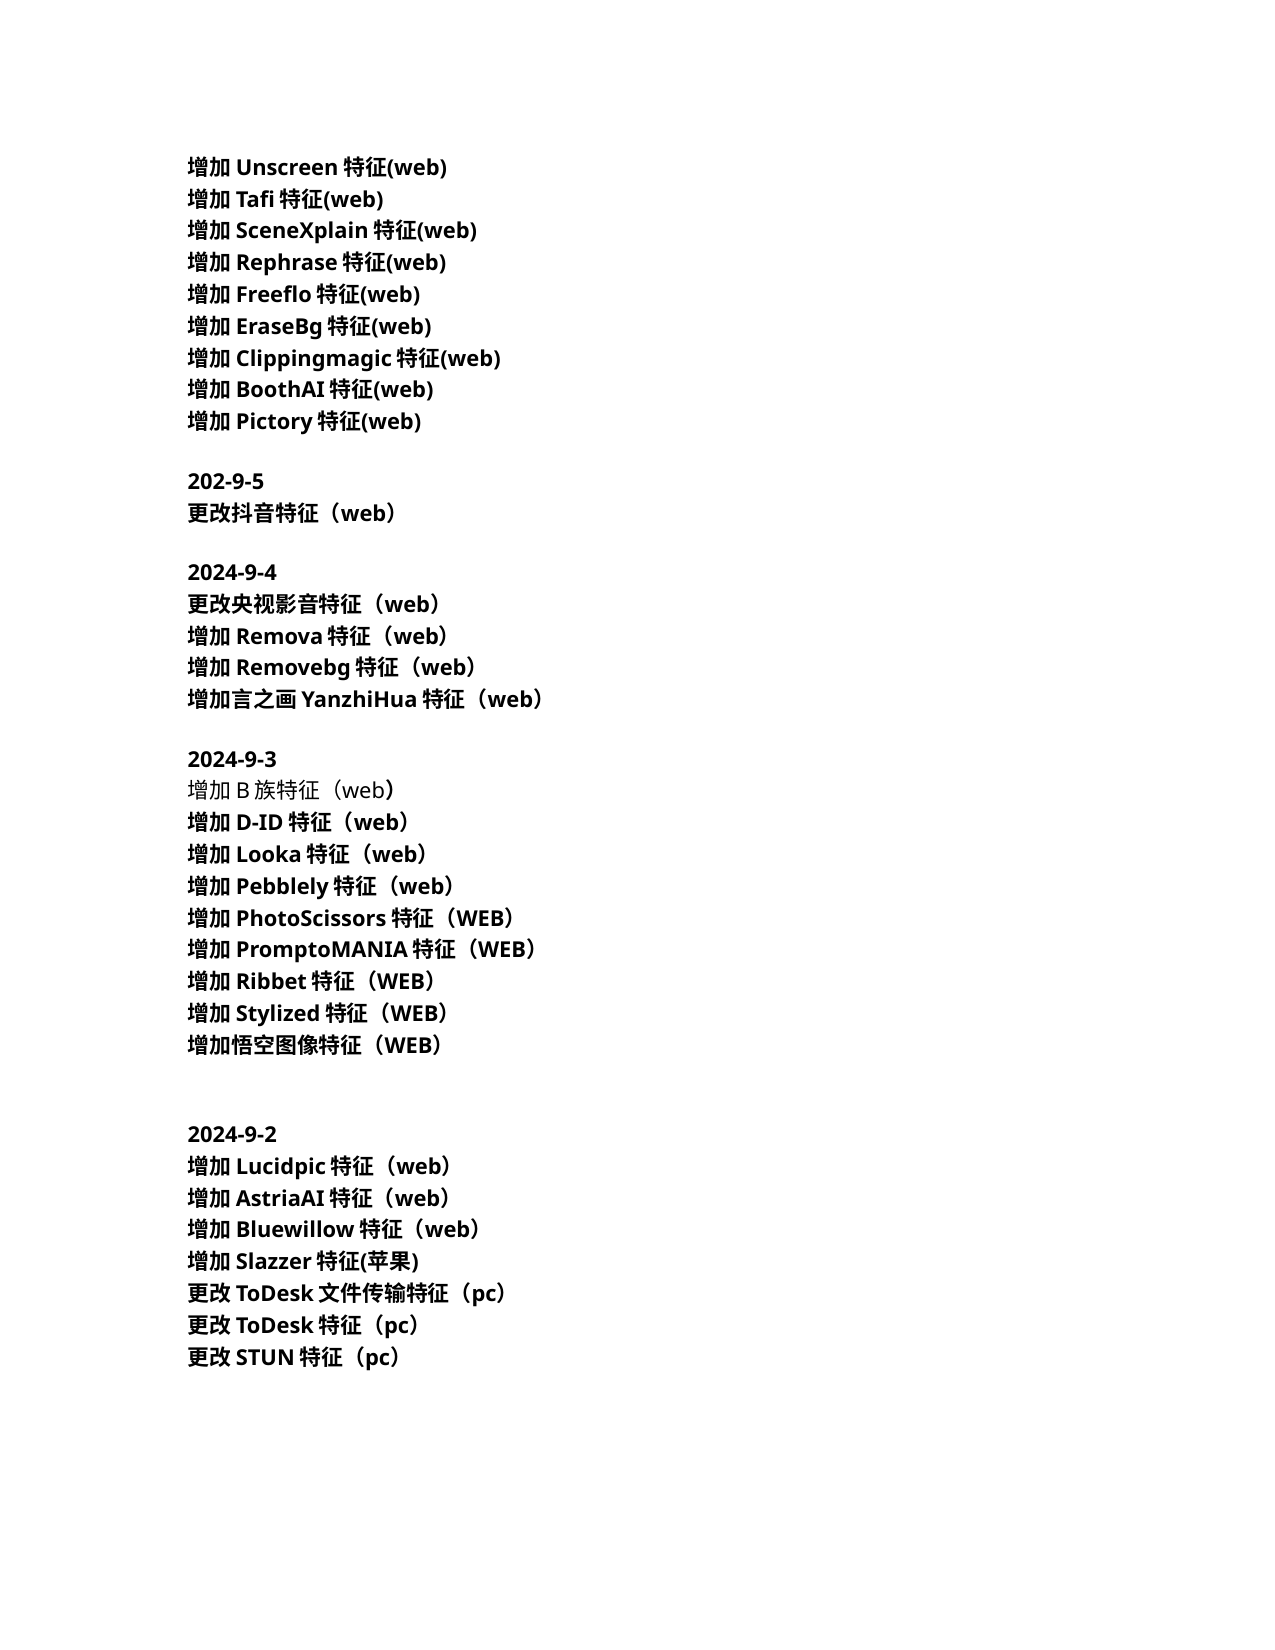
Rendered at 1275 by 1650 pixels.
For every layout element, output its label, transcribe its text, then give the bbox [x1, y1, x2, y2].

text 2024-9-4 [187, 557, 1087, 587]
text 202-9-5 [187, 466, 1087, 496]
text 增加D-ID特征（web） [187, 805, 1087, 837]
text 增加Remova特征（web） [187, 619, 1087, 650]
text 增加Rephrase特征(web) [187, 245, 1087, 277]
text 增加Bluewillow特征（web） [187, 1212, 1087, 1244]
text 2024-9-3 [187, 744, 1087, 773]
text 增加悟空图像特征（WEB） [187, 1028, 1087, 1059]
text 增加Pictory特征(web) [187, 404, 1087, 436]
text 增加B族特征（web） [187, 773, 1087, 805]
text 更改STUN特征（pc） [187, 1339, 1087, 1371]
text 增加SceneXplain特征(web) [187, 213, 1087, 245]
text 增加Lucidpic特征（web） [187, 1149, 1087, 1181]
text 增加PhotoScissors特征（WEB） [187, 901, 1087, 932]
text 更改ToDesk文件传输特征（pc） [187, 1276, 1087, 1308]
text 更改抖音特征（web） [187, 496, 1087, 527]
text 更改ToDesk特征（pc） [187, 1308, 1087, 1339]
text 增加Clippingmagic特征(web) [187, 341, 1087, 372]
text 增加Stylized特征（WEB） [187, 996, 1087, 1028]
text 增加Slazzer特征(苹果) [187, 1244, 1087, 1276]
text 2024-9-2 [187, 1119, 1087, 1149]
text 增加Freeflo特征(web) [187, 277, 1087, 309]
text 增加Pebblely特征（web） [187, 869, 1087, 901]
text 增加AstriaAI特征（web） [187, 1181, 1087, 1212]
text 增加BoothAI特征(web) [187, 372, 1087, 404]
text 增加Ribbet特征（WEB） [187, 964, 1087, 996]
text 增加PromptoMANIA特征（WEB） [187, 932, 1087, 964]
text 增加Unscreen特征(web) [187, 150, 1087, 182]
text 增加Tafi特征(web) [187, 182, 1087, 213]
text 增加EraseBg特征(web) [187, 309, 1087, 341]
text 增加言之画YanzhiHua特征（web） [187, 682, 1087, 714]
text 增加Looka特征（web） [187, 837, 1087, 869]
text 更改央视影音特征（web） [187, 587, 1087, 619]
text 增加Removebg特征（web） [187, 650, 1087, 682]
